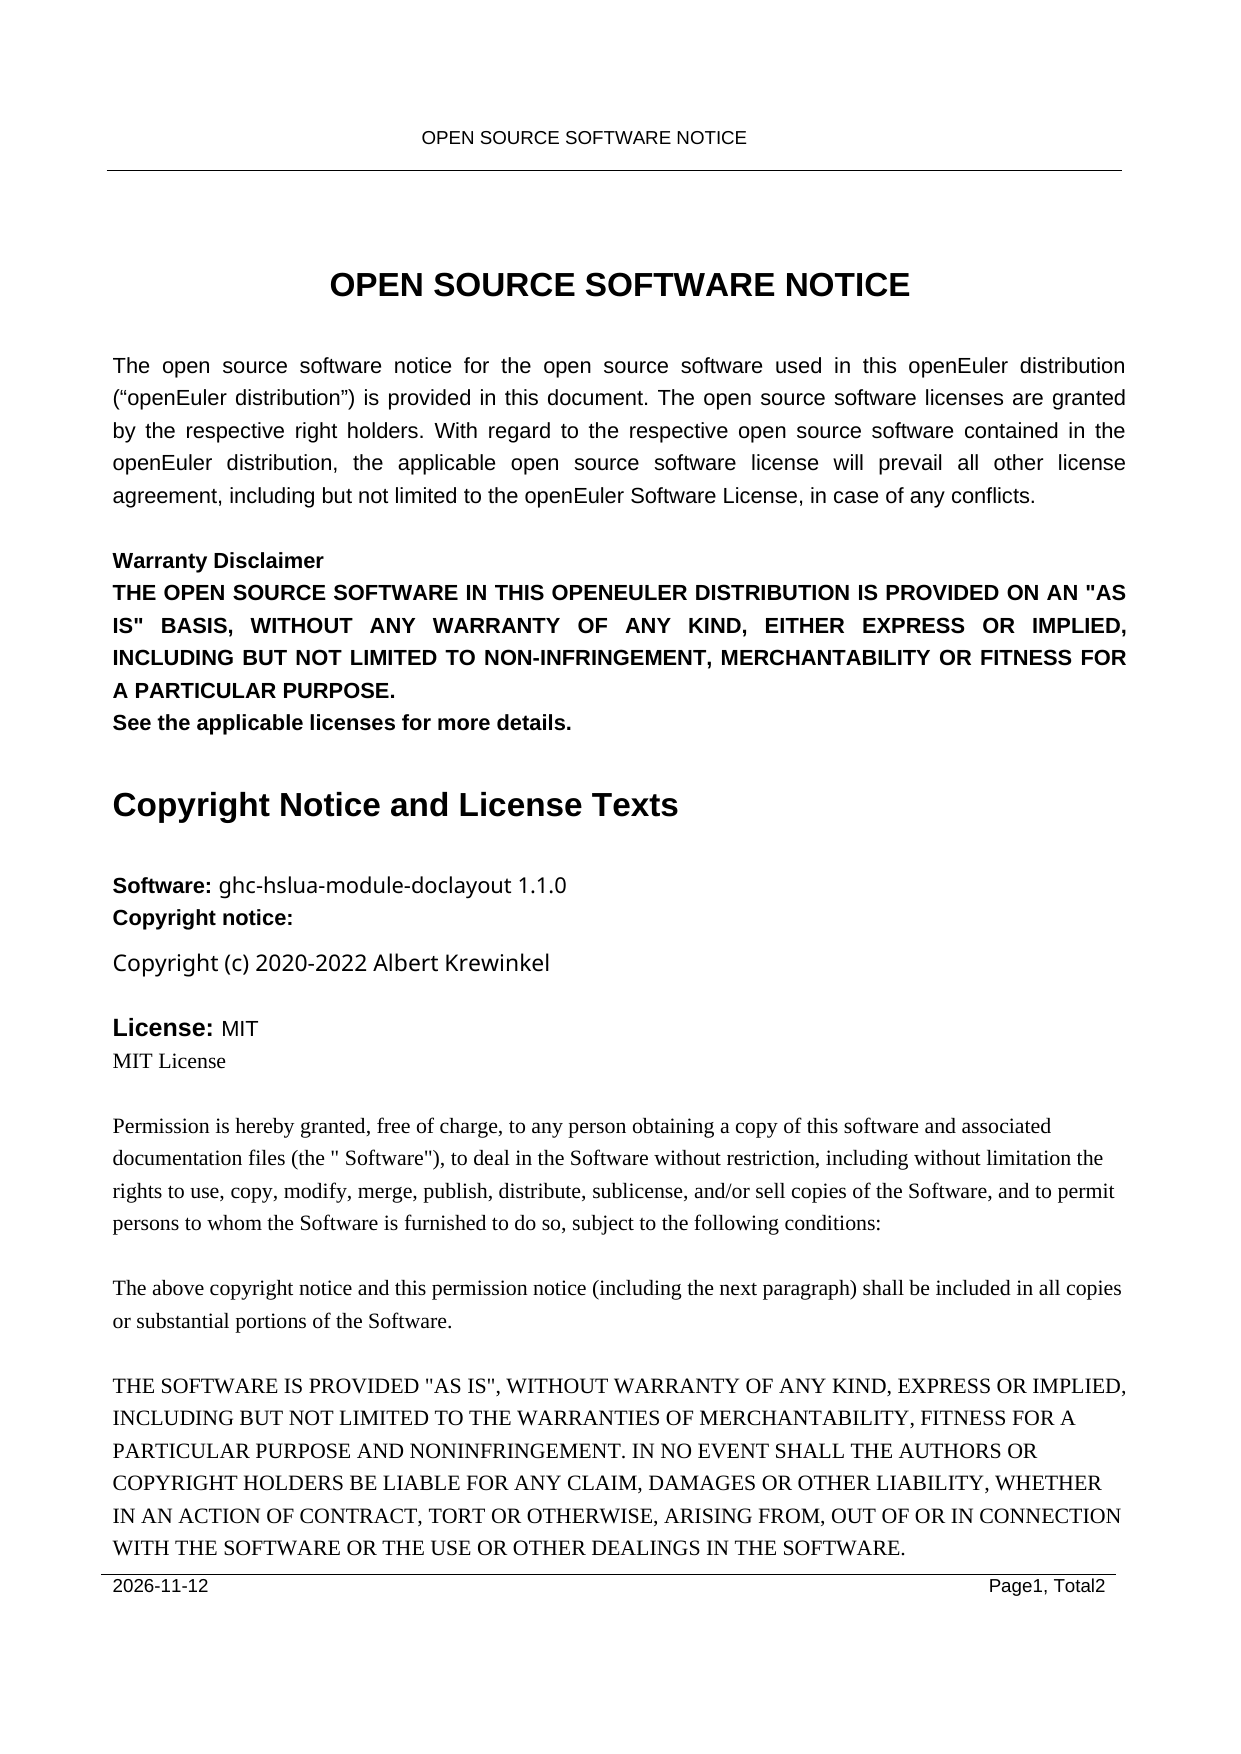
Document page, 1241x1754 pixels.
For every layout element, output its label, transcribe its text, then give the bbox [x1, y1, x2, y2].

text THE OPEN SOURCE SOFTWARE IN THIS OPENEULER DISTRIBUTION IS PROVIDED ON AN "AS IS" BASIS, WITHOUT ANY WARRANTY OF ANY KIND, EITHER EXPRESS OR IMPLIED, INCLUDING BUT NOT LIMITED TO NON-INFRINGEMENT, MERCHANTABILITY OR FITNESS FOR A PARTICULAR PURPOSE. See the applicable licenses for more details. [112, 576, 1128, 739]
text License: MIT [112, 1012, 1128, 1044]
text OPEN SOURCE SOFTWARE NOTICE [112, 251, 1128, 316]
text Copyright (c) 2020-2022 Albert Krewinkel [112, 947, 1128, 1012]
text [112, 1044, 1128, 1564]
title Software: ghc-hslua-module-doclayout 1.1.0 [112, 869, 1128, 901]
text The open source software notice for the open source software used in this openEuler distribution (“openEuler distribution”) is provided in this document. The open source software licenses are granted by the respective right holders. With regard to the respective open source software contained in the openEuler distribution, the applicable open source software license will prevail all other license agreement, including but not limited to the openEuler Software License, in case of any conflicts. [112, 349, 1128, 511]
text Copyright Notice and License Texts [112, 771, 1128, 836]
text Warranty Disclaimer [112, 544, 1128, 576]
text Copyright notice: [112, 901, 1128, 934]
